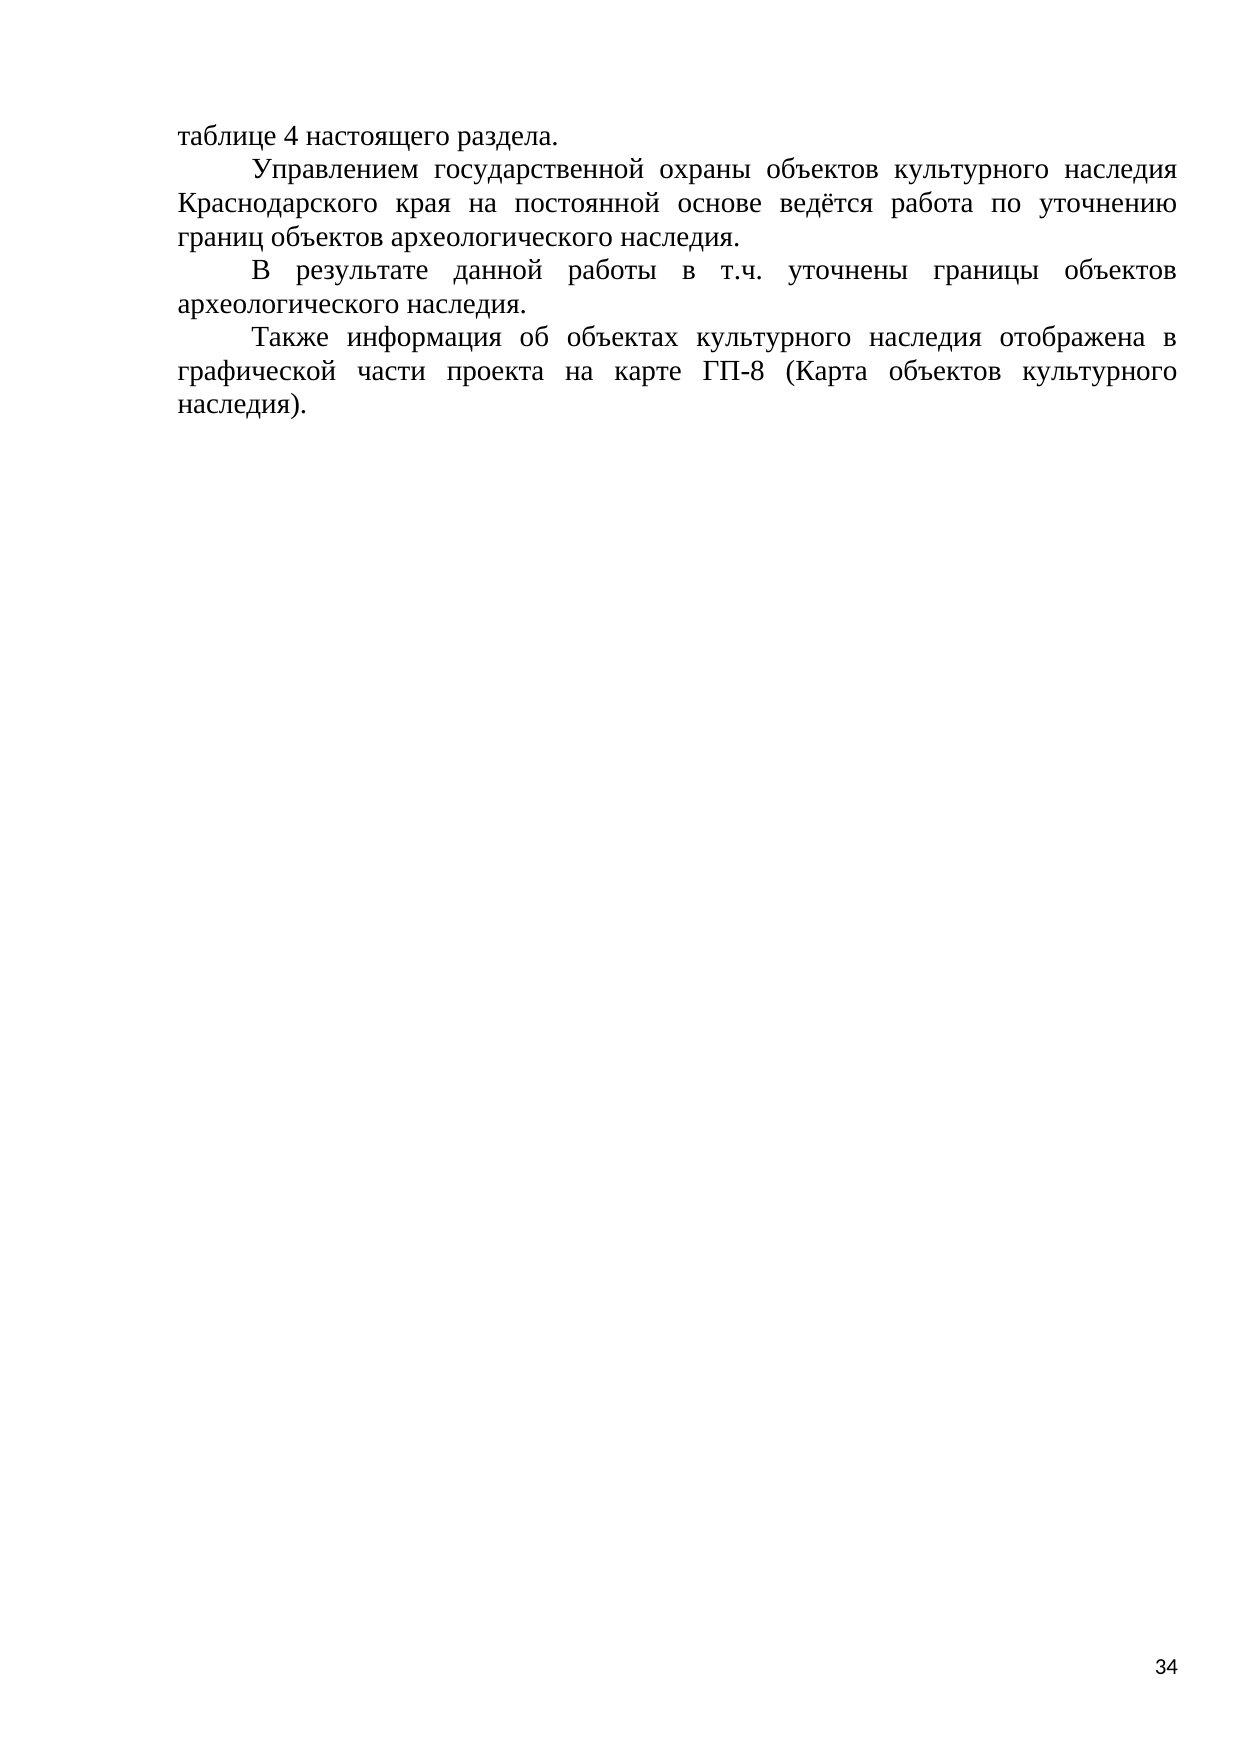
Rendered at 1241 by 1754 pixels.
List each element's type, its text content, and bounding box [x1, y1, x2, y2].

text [177, 118, 1178, 152]
text Управлением государственной охраны объектов культурного наследия Краснодарского края на постоянной основе ведётся работа по уточнению границ объектов археологического наследия. [177, 152, 1178, 252]
text В результате данной работы в т.ч. уточнены границы объектов археологического наследия. [177, 252, 1178, 319]
text Также информация об объектах культурного наследия отображена в графической части проекта на карте ГП-8 (Карта объектов культурного наследия). [177, 319, 1178, 420]
